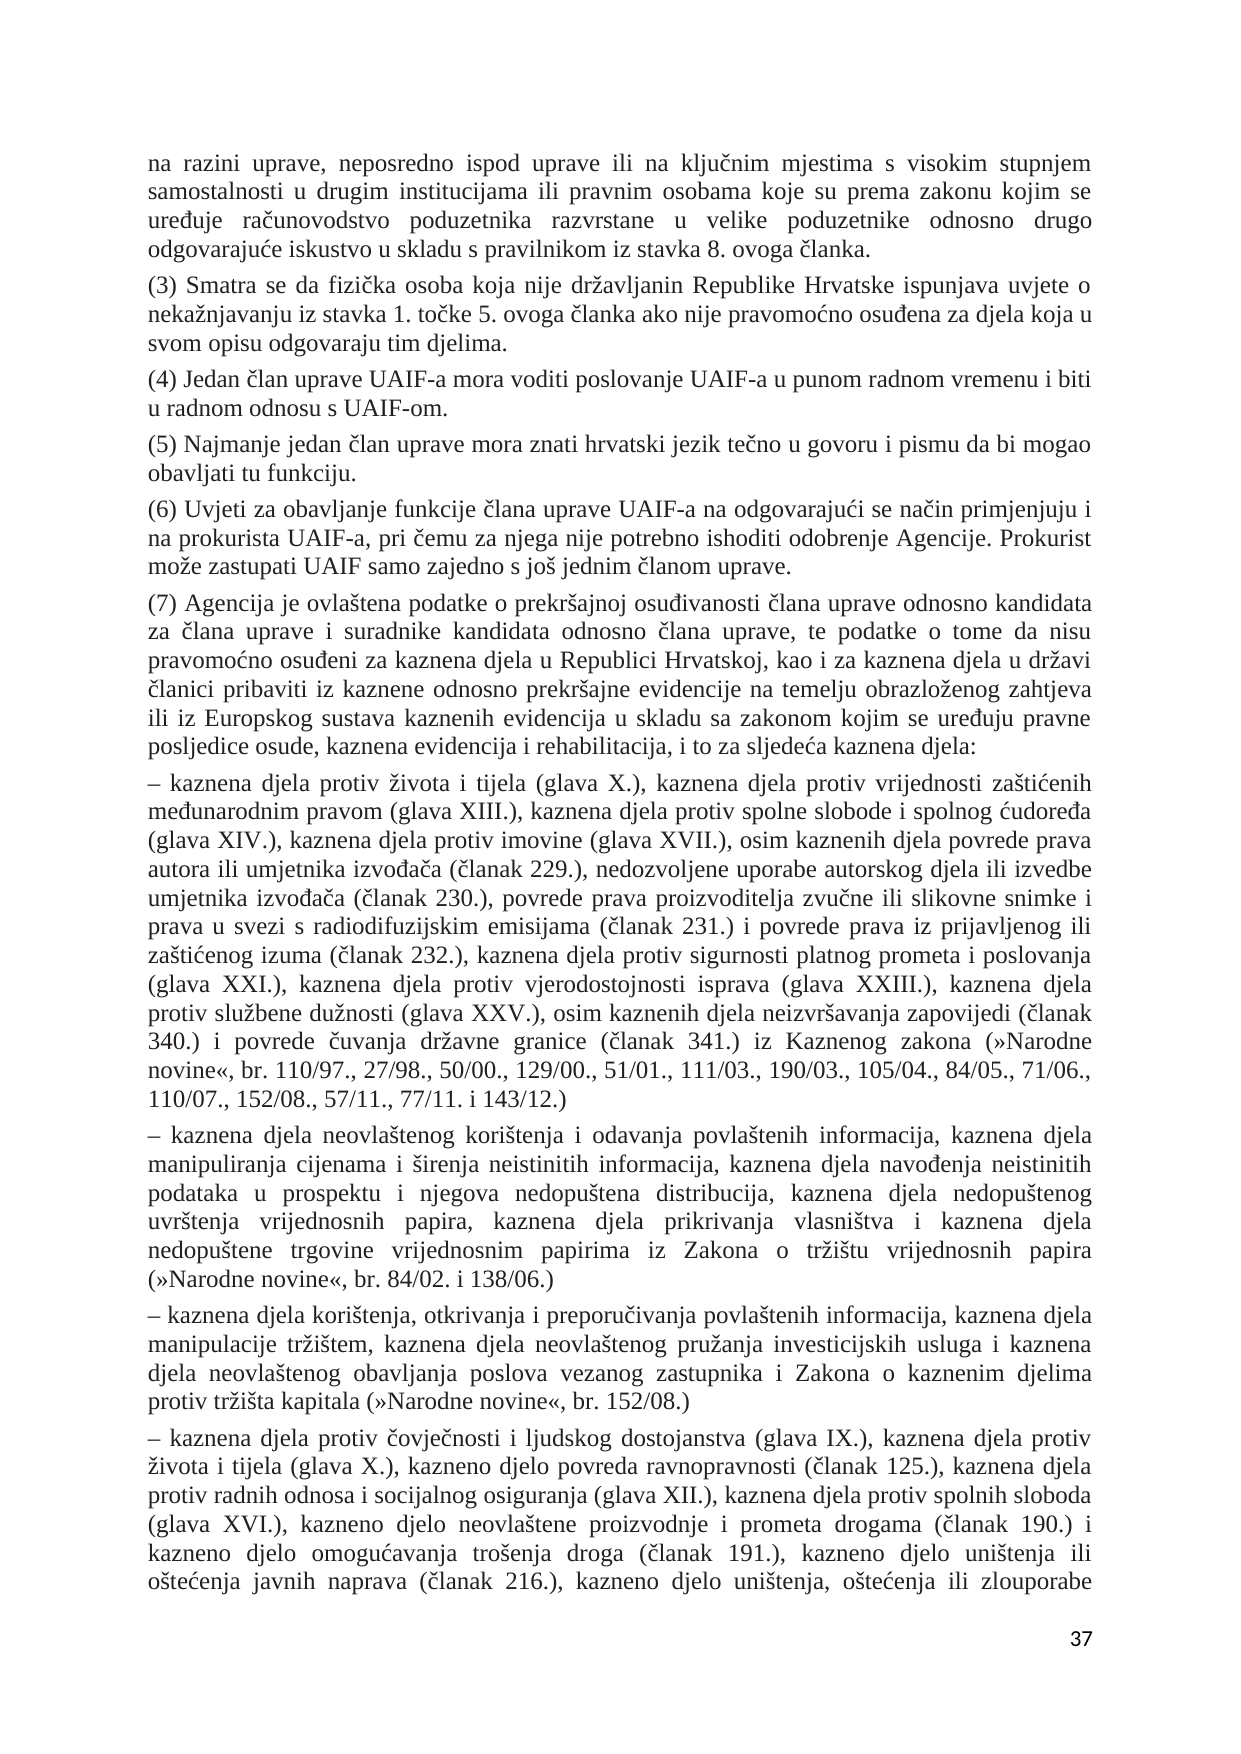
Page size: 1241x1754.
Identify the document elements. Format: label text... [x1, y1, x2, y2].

text – kaznena djela korištenja, otkrivanja i preporučivanja povlaštenih informacija, kaznena djela manipulacije tržištem, kaznena djela neovlaštenog pružanja investicijskih usluga i kaznena djela neovlaštenog obavljanja poslova vezanog zastupnika i Zakona o kaznenim djelima protiv tržišta kapitala (»Narodne novine«, br. 152/08.) [148, 1300, 1093, 1415]
text (5) Najmanje jedan član uprave mora znati hrvatski jezik tečno u govoru i pismu da bi mogao obavljati tu funkciju. [148, 429, 1093, 486]
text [148, 148, 1093, 263]
text (7) Agencija je ovlaštena podatke o prekršajnoj osuđivanosti člana uprave odnosno kandidata za člana uprave i suradnike kandidata odnosno člana uprave, te podatke o tome da nisu pravomoćno osuđeni za kaznena djela u Republici Hrvatskoj, kao i za kaznena djela u državi članici pribaviti iz kaznene odnosno prekršajne evidencije na temelju obrazloženog zahtjeva ili iz Europskog sustava kaznenih evidencija u skladu sa zakonom kojim se uređuju pravne posljedice osude, kaznena evidencija i rehabilitacija, i to za sljedeća kaznena djela: [148, 588, 1093, 760]
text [148, 1423, 1093, 1595]
text – kaznena djela protiv života i tijela (glava X.), kaznena djela protiv vrijednosti zaštićenih međunarodnim pravom (glava XIII.), kaznena djela protiv spolne slobode i spolnog ćudoređa (glava XIV.), kaznena djela protiv imovine (glava XVII.), osim kaznenih djela povrede prava autora ili umjetnika izvođača (članak 229.), nedozvoljene uporabe autorskog djela ili izvedbe umjetnika izvođača (članak 230.), povrede prava proizvoditelja zvučne ili slikovne snimke i prava u svezi s radiodifuzijskim emisijama (članak 231.) i povrede prava iz prijavljenog ili zaštićenog izuma (članak 232.), kaznena djela protiv sigurnosti platnog prometa i poslovanja (glava XXI.), kaznena djela protiv vjerodostojnosti isprava (glava XXIII.), kaznena djela protiv službene dužnosti (glava XXV.), osim kaznenih djela neizvršavanja zapovijedi (članak 340.) i povrede čuvanja državne granice (članak 341.) iz Kaznenog zakona (»Narodne novine«, br. 110/97., 27/98., 50/00., 129/00., 51/01., 111/03., 190/03., 105/04., 84/05., 71/06., 110/07., 152/08., 57/11., 77/11. i 143/12.) [148, 768, 1093, 1113]
text – kaznena djela neovlaštenog korištenja i odavanja povlaštenih informacija, kaznena djela manipuliranja cijenama i širenja neistinitih informacija, kaznena djela navođenja neistinitih podataka u prospektu i njegova nedopuštena distribucija, kaznena djela nedopuštenog uvrštenja vrijednosnih papira, kaznena djela prikrivanja vlasništva i kaznena djela nedopuštene trgovine vrijednosnim papirima iz Zakona o tržištu vrijednosnih papira (»Narodne novine«, br. 84/02. i 138/06.) [148, 1120, 1093, 1293]
text (3) Smatra se da fizička osoba koja nije državljanin Republike Hrvatske ispunjava uvjete o nekažnjavanju iz stavka 1. točke 5. ovoga članka ako nije pravomoćno osuđena za djela koja u svom opisu odgovaraju tim djelima. [148, 270, 1093, 356]
text (6) Uvjeti za obavljanje funkcije člana uprave UAIF-a na odgovarajući se način primjenjuju i na prokurista UAIF-a, pri čemu za njega nije potrebno ishoditi odobrenje Agencije. Prokurist može zastupati UAIF samo zajedno s još jednim članom uprave. [148, 494, 1093, 580]
text (4) Jedan član uprave UAIF-a mora voditi poslovanje UAIF-a u punom radnom vremenu i biti u radnom odnosu s UAIF-om. [148, 364, 1093, 421]
